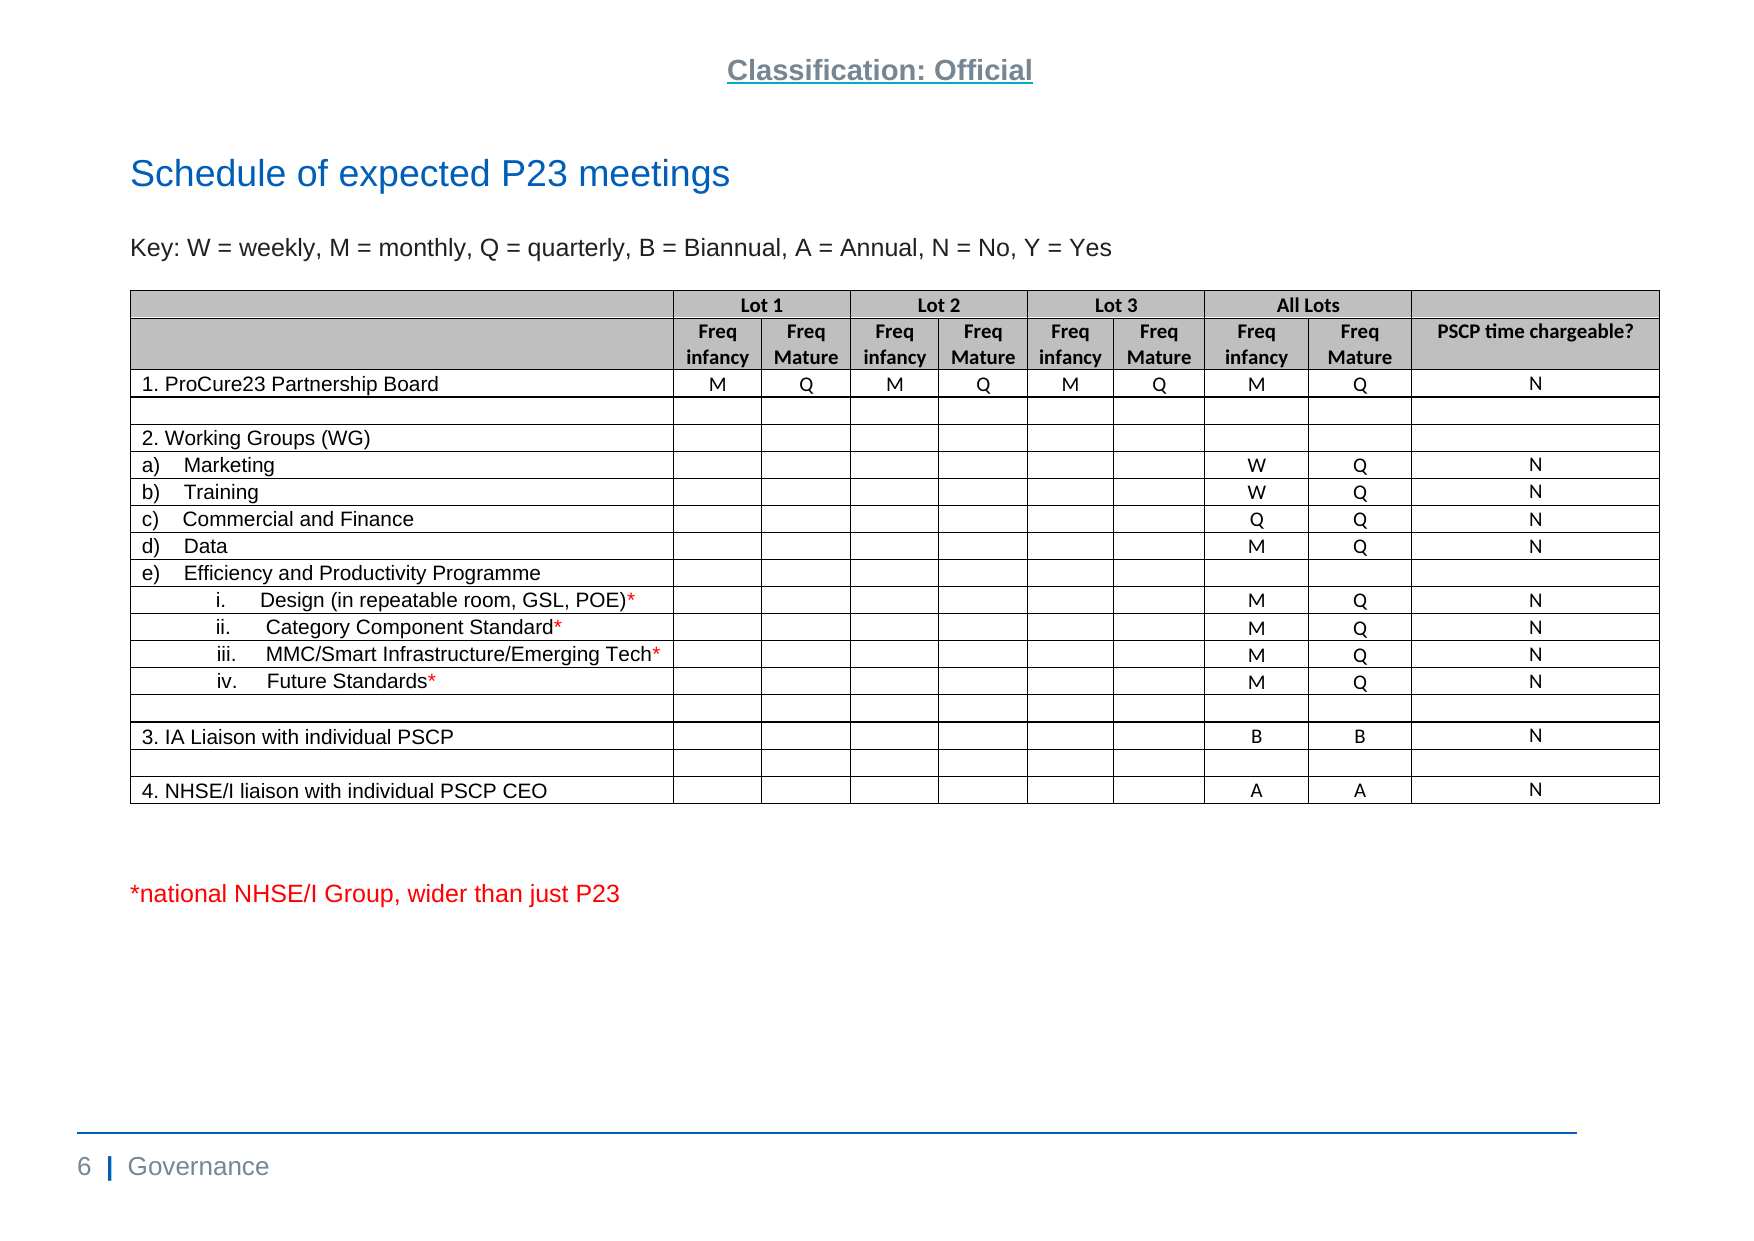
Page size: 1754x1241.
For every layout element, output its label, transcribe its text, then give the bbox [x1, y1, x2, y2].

table_cell Freq Mature [762, 319, 850, 369]
table_cell [1028, 641, 1113, 667]
table_cell [674, 668, 761, 694]
table_cell [939, 777, 1027, 803]
table_cell [762, 777, 850, 803]
table_cell [1309, 398, 1411, 423]
table_cell [1114, 452, 1204, 478]
table_cell [674, 452, 761, 478]
table_cell N [1412, 641, 1659, 667]
table_cell Freq infancy [674, 319, 761, 369]
table_cell [939, 425, 1027, 451]
table_cell [1205, 750, 1308, 776]
table_cell [939, 533, 1027, 559]
table_cell iv. Future Standards* [131, 668, 673, 694]
table_cell [762, 479, 850, 505]
table_cell M [851, 370, 938, 396]
table_cell [1028, 425, 1113, 451]
table_cell [1412, 560, 1659, 586]
table_header Lot 3 [1028, 291, 1204, 317]
table_cell [1309, 695, 1411, 721]
table_cell Q [1309, 668, 1411, 694]
text Key: W = weekly, M = monthly, Q = quarterly, B = Biannual, A = Annual, N = No, Y = Yes [130, 224, 1630, 261]
table_cell [674, 425, 761, 451]
table_cell N [1412, 533, 1659, 559]
table_cell [1205, 695, 1308, 721]
text *national NHSE/I Group, wider than just P23 [130, 870, 1630, 908]
table_cell [1205, 398, 1308, 423]
table_cell M [1205, 587, 1308, 613]
table_cell [1114, 560, 1204, 586]
table_cell [1028, 668, 1113, 694]
table_cell N [1412, 668, 1659, 694]
table_cell Q [1309, 506, 1411, 532]
table_cell [1028, 695, 1113, 721]
table_cell Q [1309, 614, 1411, 640]
table_cell Freq infancy [1028, 319, 1113, 369]
table_cell [939, 695, 1027, 721]
table_cell [1114, 777, 1204, 803]
table_cell [851, 560, 938, 586]
table_cell iii. MMC/Smart Infrastructure/Emerging Tech* [131, 641, 673, 667]
table_cell i. Design (in repeatable room, GSL, POE)* [131, 587, 673, 613]
table_cell Freq Mature [1114, 319, 1204, 369]
table_cell [1028, 452, 1113, 478]
table_cell [1114, 506, 1204, 532]
table_cell [1028, 560, 1113, 586]
table_cell B [1309, 723, 1411, 748]
table_cell [851, 425, 938, 451]
table_cell [762, 695, 850, 721]
table_cell [1205, 560, 1308, 586]
table_cell [762, 668, 850, 694]
table_cell [674, 587, 761, 613]
table_cell [1412, 750, 1659, 776]
table_cell [762, 452, 850, 478]
table_cell Freq infancy [851, 319, 938, 369]
table_cell [851, 695, 938, 721]
table_cell [1114, 614, 1204, 640]
table_cell [674, 398, 761, 423]
subtitle Schedule of expected P23 meetings [130, 151, 1630, 194]
table_cell N [1412, 587, 1659, 613]
table_cell e) Efficiency and Productivity Programme [131, 560, 673, 586]
table_cell [762, 641, 850, 667]
table_cell [851, 506, 938, 532]
table_cell [1028, 614, 1113, 640]
table_cell [1114, 533, 1204, 559]
table_cell N [1412, 506, 1659, 532]
table_cell [939, 750, 1027, 776]
table_header Lot 1 [674, 291, 850, 317]
table_cell [674, 723, 761, 748]
table_cell W [1205, 452, 1308, 478]
table_cell [131, 319, 673, 369]
table_cell [1114, 695, 1204, 721]
table_cell PSCP time chargeable? [1412, 319, 1659, 369]
table_cell [1114, 750, 1204, 776]
table_cell [1028, 723, 1113, 748]
table_cell [939, 452, 1027, 478]
table_cell B [1205, 723, 1308, 748]
table_cell [1028, 777, 1113, 803]
table_cell [762, 614, 850, 640]
table_cell [851, 641, 938, 667]
table_cell [762, 425, 850, 451]
table_cell [1028, 587, 1113, 613]
table_cell N [1412, 452, 1659, 478]
table_cell N [1412, 614, 1659, 640]
table_cell [939, 587, 1027, 613]
table_cell [1114, 587, 1204, 613]
table_cell Freq Mature [1309, 319, 1411, 369]
table_cell [674, 560, 761, 586]
table_cell M [1205, 641, 1308, 667]
table_cell ii. Category Component Standard* [131, 614, 673, 640]
table_cell [851, 668, 938, 694]
table_cell c) Commercial and Finance [131, 506, 673, 532]
table_cell Q [1309, 370, 1411, 396]
table_cell [851, 777, 938, 803]
table_cell Q [1114, 370, 1204, 396]
table_cell b) Training [131, 479, 673, 505]
table_cell [674, 506, 761, 532]
table_cell N [1412, 777, 1659, 803]
table_cell [1114, 641, 1204, 667]
table_cell [851, 452, 938, 478]
table_cell [1114, 668, 1204, 694]
table_cell 1. ProCure23 Partnership Board [131, 370, 673, 396]
table_cell Q [762, 370, 850, 396]
table_cell [762, 750, 850, 776]
table_cell [851, 614, 938, 640]
table_cell [1114, 723, 1204, 748]
table_cell a) Marketing [131, 452, 673, 478]
table_cell 2. Working Groups (WG) [131, 425, 673, 451]
table_header [1412, 291, 1659, 317]
table_cell N [1412, 370, 1659, 396]
table_cell [939, 614, 1027, 640]
table_cell [939, 560, 1027, 586]
table_cell [939, 723, 1027, 748]
table_cell N [1412, 479, 1659, 505]
table_cell M [1205, 370, 1308, 396]
table_cell Q [1205, 506, 1308, 532]
table_cell [939, 641, 1027, 667]
table_cell Q [939, 370, 1027, 396]
table_cell [851, 723, 938, 748]
table_cell [939, 668, 1027, 694]
table_cell [1028, 398, 1113, 423]
table_cell Q [1309, 452, 1411, 478]
table_cell [939, 398, 1027, 423]
table_cell [1114, 479, 1204, 505]
table_cell [131, 695, 673, 721]
table_cell [939, 506, 1027, 532]
table_cell Freq infancy [1205, 319, 1308, 369]
table_header [131, 291, 673, 317]
table_header Lot 2 [851, 291, 1027, 317]
table_cell [674, 695, 761, 721]
table_cell [939, 479, 1027, 505]
table_cell [1114, 425, 1204, 451]
table_header All Lots [1205, 291, 1411, 317]
table_cell [1028, 506, 1113, 532]
table_cell [762, 560, 850, 586]
table_cell Q [1309, 587, 1411, 613]
table_cell 3. IA Liaison with individual PSCP [131, 723, 673, 748]
table_cell d) Data [131, 533, 673, 559]
table_cell [851, 587, 938, 613]
table_cell Q [1309, 479, 1411, 505]
table_cell W [1205, 479, 1308, 505]
table_cell A [1205, 777, 1308, 803]
table_cell [762, 506, 850, 532]
table_cell [851, 479, 938, 505]
table_cell N [1412, 723, 1659, 748]
table_cell Q [1309, 641, 1411, 667]
table_cell M [1205, 614, 1308, 640]
table_cell M [1028, 370, 1113, 396]
table_cell [674, 479, 761, 505]
table_cell M [674, 370, 761, 396]
table_cell M [1205, 533, 1308, 559]
table_cell [762, 587, 850, 613]
table_cell Freq Mature [939, 319, 1027, 369]
table_cell [851, 533, 938, 559]
table_cell [851, 398, 938, 423]
table_cell [1028, 750, 1113, 776]
table_cell [1309, 425, 1411, 451]
table_cell 4. NHSE/I liaison with individual PSCP CEO [131, 777, 673, 803]
table_cell [674, 777, 761, 803]
table_cell [674, 533, 761, 559]
table_cell [1412, 425, 1659, 451]
table_cell [131, 398, 673, 423]
table_cell [1114, 398, 1204, 423]
table_cell [131, 750, 673, 776]
table_cell [1028, 533, 1113, 559]
table_cell [674, 750, 761, 776]
table_cell [674, 641, 761, 667]
table_cell [1412, 398, 1659, 423]
table_cell [1028, 479, 1113, 505]
table_cell [762, 533, 850, 559]
table_cell [762, 398, 850, 423]
table_cell A [1309, 777, 1411, 803]
table_cell [1412, 695, 1659, 721]
table_cell [1205, 425, 1308, 451]
table_cell Q [1309, 533, 1411, 559]
table_cell [851, 750, 938, 776]
table_cell [1309, 560, 1411, 586]
table_cell [762, 723, 850, 748]
table_cell M [1205, 668, 1308, 694]
table_cell [1309, 750, 1411, 776]
table_cell [674, 614, 761, 640]
